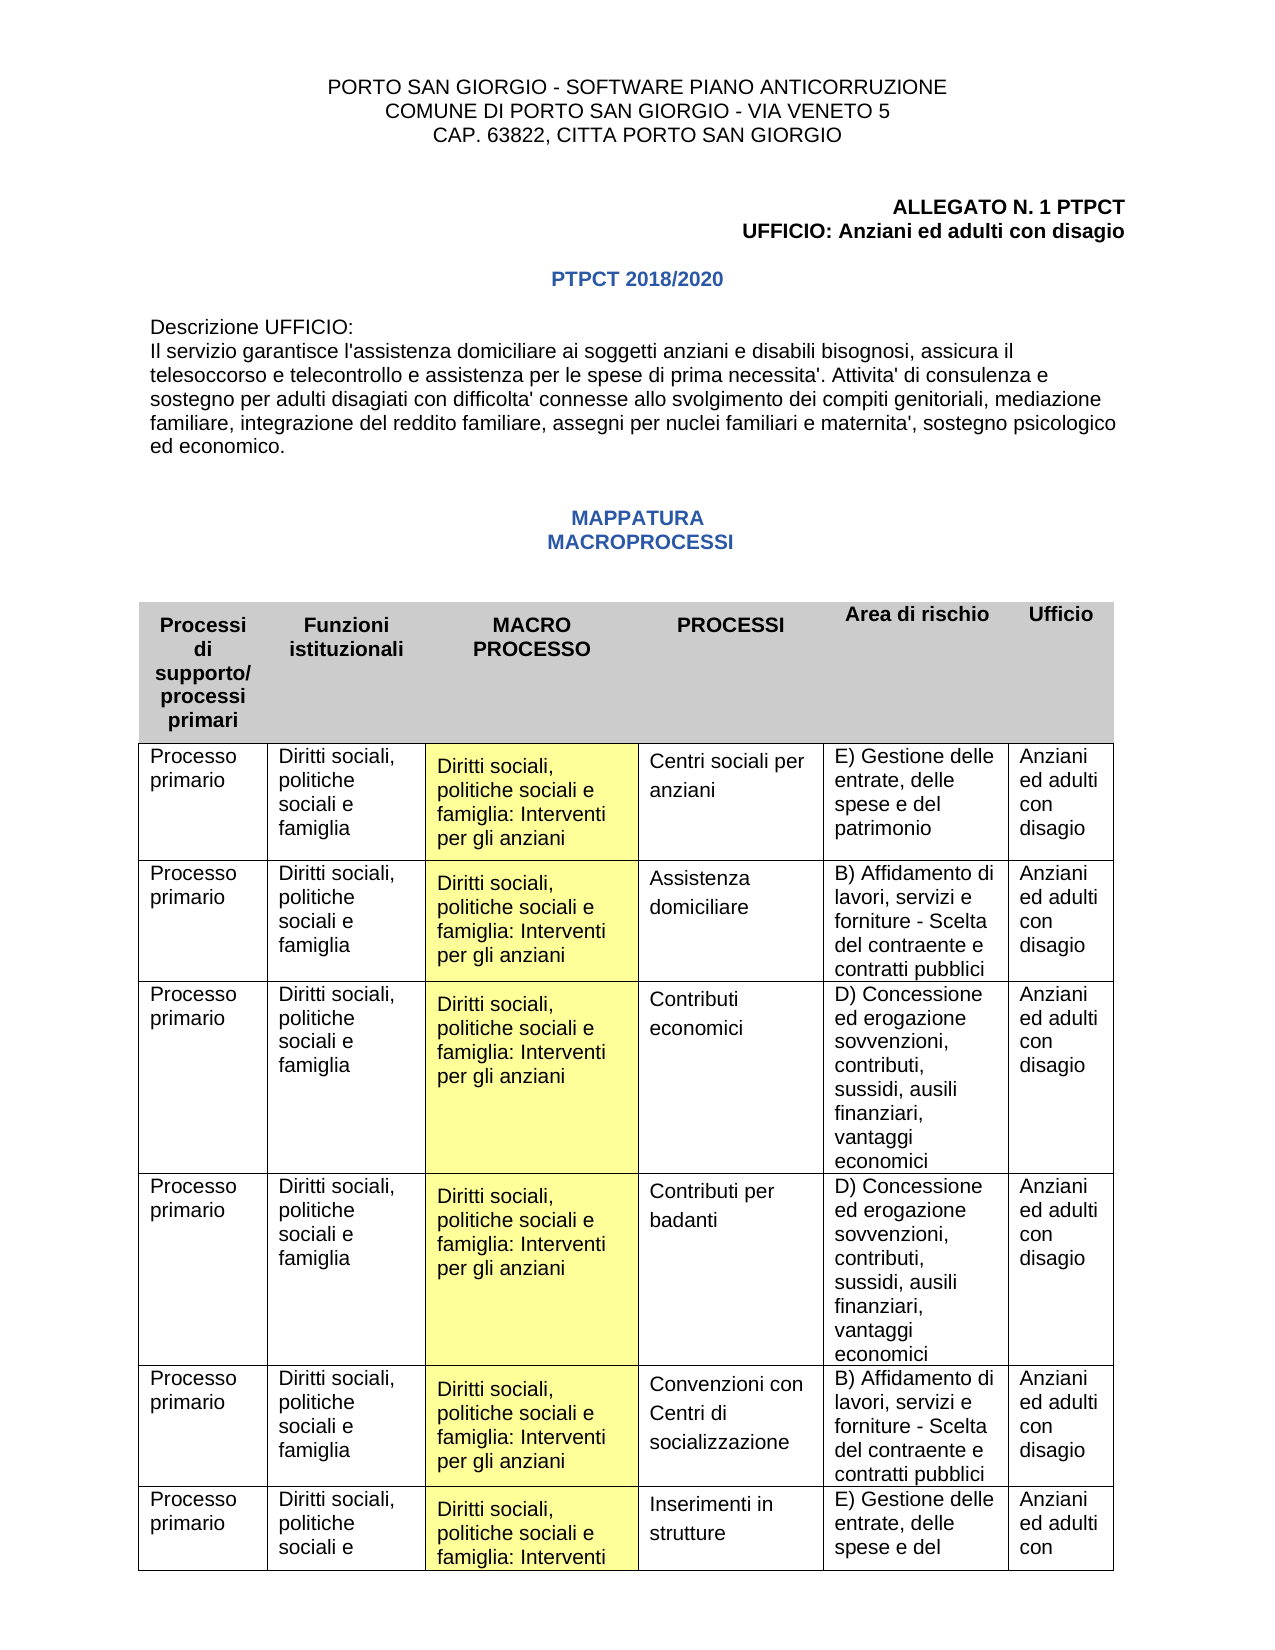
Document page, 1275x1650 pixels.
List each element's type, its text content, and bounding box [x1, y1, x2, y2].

table_header Processi di supporto/processi primari [139, 602, 267, 743]
table_cell Diritti sociali, politiche sociali e famiglia [268, 1174, 425, 1365]
table_cell Processo primario [139, 1174, 267, 1365]
text Il servizio garantisce l'assistenza domiciliare ai soggetti anziani e disabili bisognosi, assicura il telesoccorso e telecontrollo e assistenza per le spese di prima necessita'. Attivita' di consulenza e sostegno per adulti disagiati con difficolta' connesse allo svolgimento dei compiti genitoriali, mediazione familiare, integrazione del reddito familiare, assegni per nuclei familiari e maternita', sostegno psicologico ed economico. [150, 338, 1125, 458]
table_cell Convenzioni con Centri di socializzazione [639, 1366, 823, 1486]
table_cell Processo primario [139, 744, 267, 860]
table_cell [426, 1487, 638, 1570]
table_header PROCESSI [638, 602, 823, 743]
text PORTO SAN GIORGIO - SOFTWARE PIANO ANTICORRUZIONE [150, 75, 1125, 99]
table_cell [639, 1487, 823, 1570]
table_cell Diritti sociali, politiche sociali e famiglia: Interventi per gli anziani [426, 1366, 638, 1486]
table_cell D) Concessione ed erogazione sovvenzioni, contributi, sussidi, ausili finanziari, vantaggi economici [824, 1174, 1008, 1365]
table_cell Contributi economici [639, 982, 823, 1173]
table_cell Diritti sociali, politiche sociali e famiglia [268, 744, 425, 860]
table_header Ufficio [1008, 602, 1114, 743]
table_cell Processo primario [139, 861, 267, 981]
table_header Funzioni istituzionali [267, 602, 426, 743]
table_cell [268, 1487, 425, 1570]
text COMUNE DI PORTO SAN GIORGIO - VIA VENETO 5 [150, 99, 1125, 123]
table_cell Assistenza domiciliare [639, 861, 823, 981]
table_cell Anziani ed adulti con disagio [1009, 1366, 1113, 1486]
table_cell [1009, 1487, 1113, 1570]
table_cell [824, 1487, 1008, 1570]
table_cell Contributi per badanti [639, 1174, 823, 1365]
table_cell Anziani ed adulti con disagio [1009, 1174, 1113, 1365]
text Descrizione UFFICIO: [150, 314, 1125, 338]
table_cell Diritti sociali, politiche sociali e famiglia: Interventi per gli anziani [426, 744, 638, 860]
table_cell Diritti sociali, politiche sociali e famiglia [268, 1366, 425, 1486]
text CAP. 63822, CITTA PORTO SAN GIORGIO [150, 123, 1125, 147]
table_cell B) Affidamento di lavori, servizi e forniture - Scelta del contraente e contratti pubblici [824, 861, 1008, 981]
text MAPPATURA [150, 506, 1125, 530]
text UFFICIO: Anziani ed adulti con disagio [150, 219, 1125, 243]
table_cell Processo primario [139, 982, 267, 1173]
text PTPCT 2018/2020 [150, 267, 1125, 291]
table_cell B) Affidamento di lavori, servizi e forniture - Scelta del contraente e contratti pubblici [824, 1366, 1008, 1486]
table_cell Anziani ed adulti con disagio [1009, 744, 1113, 860]
table_cell Anziani ed adulti con disagio [1009, 861, 1113, 981]
text MACROPROCESSI [150, 530, 1125, 554]
table_header Area di rischio [823, 602, 1008, 743]
table_cell E) Gestione delle entrate, delle spese e del patrimonio [824, 744, 1008, 860]
table_cell Centri sociali per anziani [639, 744, 823, 860]
table_cell Diritti sociali, politiche sociali e famiglia [268, 982, 425, 1173]
table_cell Anziani ed adulti con disagio [1009, 982, 1113, 1173]
table_cell D) Concessione ed erogazione sovvenzioni, contributi, sussidi, ausili finanziari, vantaggi economici [824, 982, 1008, 1173]
table_cell Diritti sociali, politiche sociali e famiglia: Interventi per gli anziani [426, 861, 638, 981]
table_cell Processo primario [139, 1487, 267, 1570]
table_cell Diritti sociali, politiche sociali e famiglia: Interventi per gli anziani [426, 982, 638, 1173]
table_cell Diritti sociali, politiche sociali e famiglia [268, 861, 425, 981]
table_cell Processo primario [139, 1366, 267, 1486]
table_header MACRO PROCESSO [426, 602, 638, 743]
table_cell Diritti sociali, politiche sociali e famiglia: Interventi per gli anziani [426, 1174, 638, 1365]
text ALLEGATO N. 1 PTPCT [150, 195, 1125, 219]
